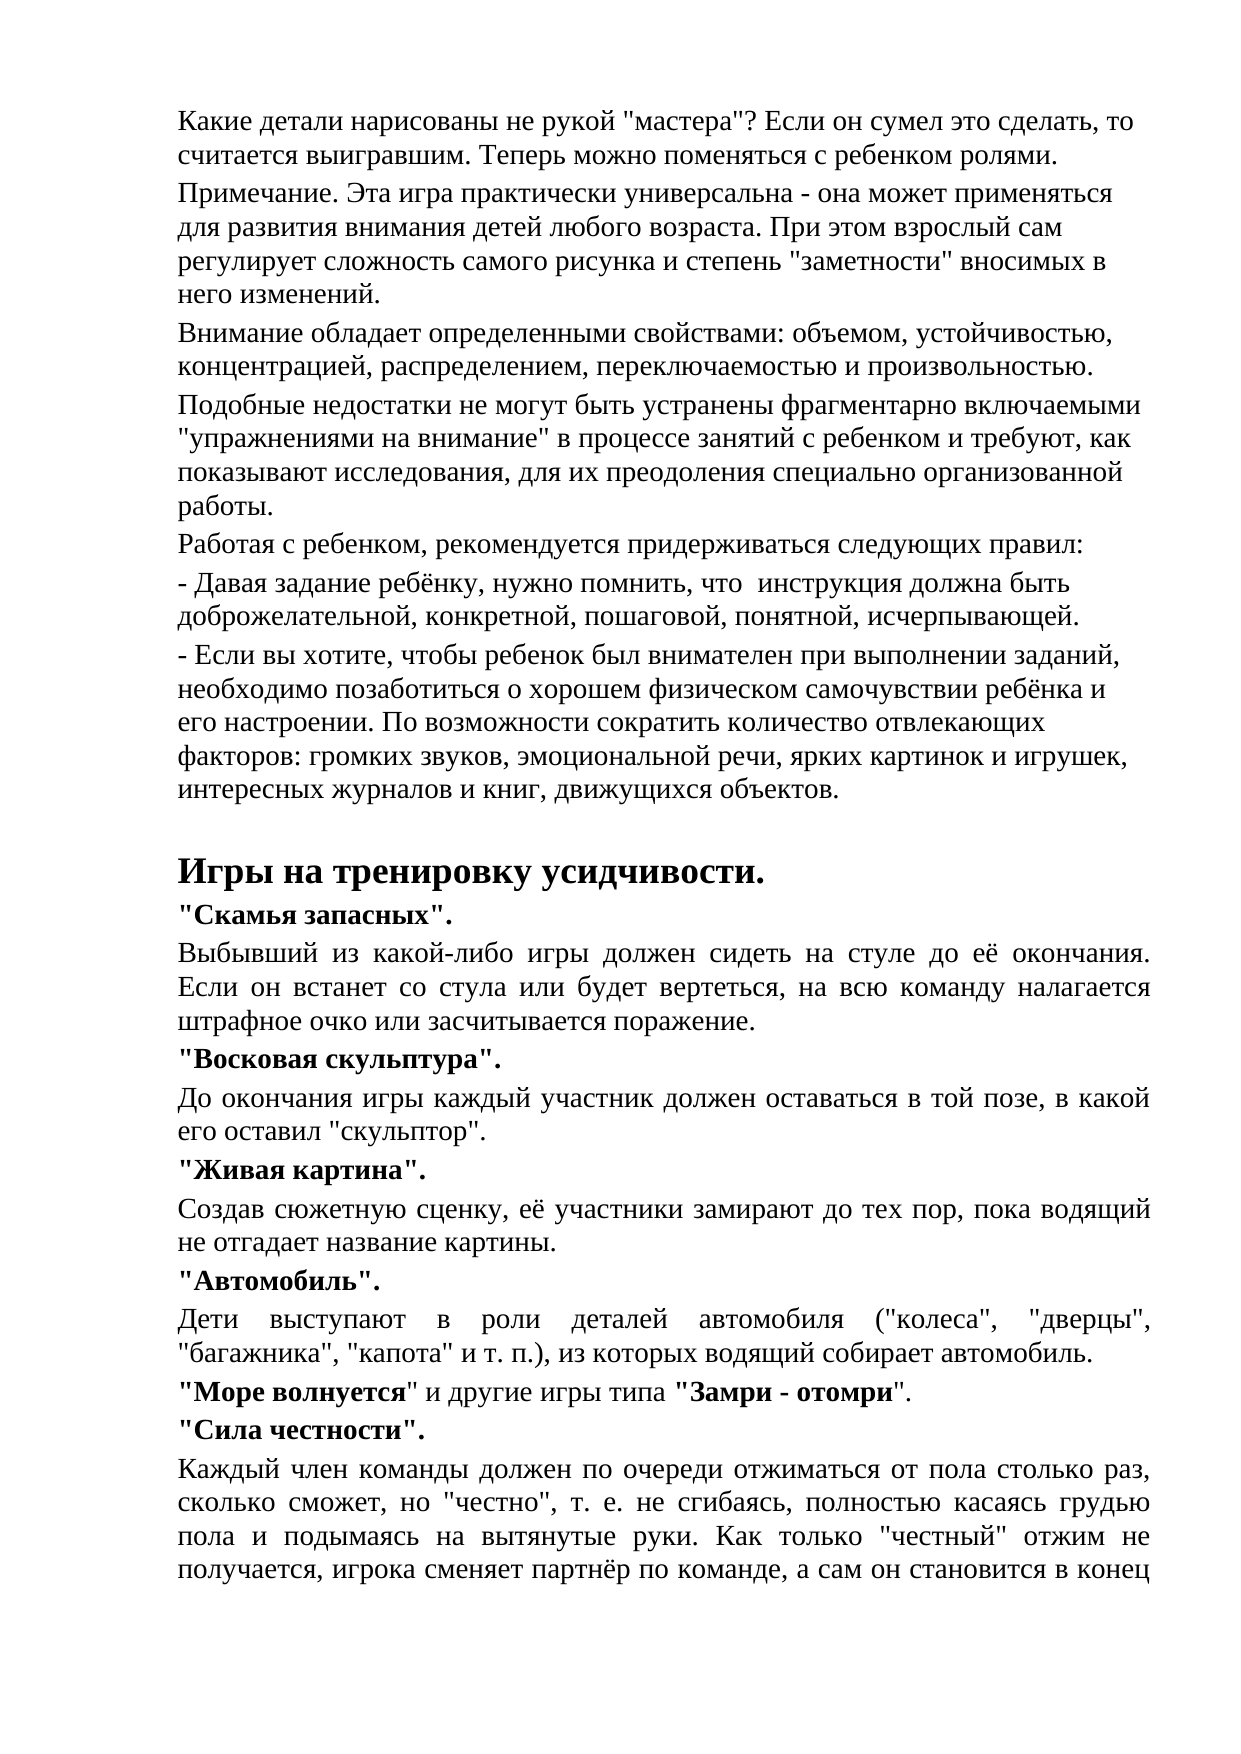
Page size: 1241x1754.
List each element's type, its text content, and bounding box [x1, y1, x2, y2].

text Внимание обладает определенными свойствами: объемом, устойчивостью, концентрацией, распределением, переключаемостью и произвольностью. [177, 315, 1152, 382]
text Работая с ребенком, рекомендуется придерживаться следующих правил: [177, 526, 1152, 560]
text Выбывший из какой-либо игры должен сидеть на стуле до её окончания. Если он встанет со стула или будет вертеться, на всю команду налагается штрафное очко или засчитывается поражение. [177, 936, 1152, 1036]
text "Восковая скульптура". [177, 1041, 1152, 1075]
text "Скамья запасных". [177, 897, 1152, 930]
text "Живая картина". [177, 1152, 1152, 1186]
text Игры на тренировку усидчивости. [177, 849, 1152, 892]
text "Море волнуется" и другие игры типа "Замри - отомри". [177, 1374, 1152, 1407]
text "Сила честности". [177, 1412, 1152, 1446]
text Подобные недостатки не могут быть устранены фрагментарно включаемыми "упражнениями на внимание" в процессе занятий с ребенком и требуют, как показывают исследования, для их преодоления специально организованной работы. [177, 387, 1152, 521]
text - Давая задание ребёнку, нужно помнить, что инструкция должна быть доброжелательной, конкретной, пошаговой, понятной, исчерпывающей. [177, 565, 1152, 632]
text До окончания игры каждый участник должен оставаться в той позе, в какой его оставил "скульптор". [177, 1080, 1152, 1147]
text Дети выступают в роли деталей автомобиля ("колеса", "дверцы", "багажника", "капота" и т. п.), из которых водящий собирает автомобиль. [177, 1302, 1152, 1369]
text Создав сюжетную сценку, её участники замирают до тех пор, пока водящий не отгадает название картины. [177, 1191, 1152, 1258]
text - Если вы хотите, чтобы ребенок был внимателен при выполнении заданий, необходимо позаботиться о хорошем физическом самочувствии ребёнка и его настроении. По возможности сократить количество отвлекающих факторов: громких звуков, эмоциональной речи, ярких картинок и игрушек, интересных журналов и книг, движущихся объектов. [177, 637, 1152, 805]
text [177, 1451, 1152, 1585]
text Примечание. Эта игра практически универсальна - она может применяться для развития внимания детей любого возраста. При этом взрослый сам регулирует сложность самого рисунка и степень "заметности" вносимых в него изменений. [177, 176, 1152, 310]
text "Автомобиль". [177, 1263, 1152, 1296]
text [177, 103, 1152, 171]
